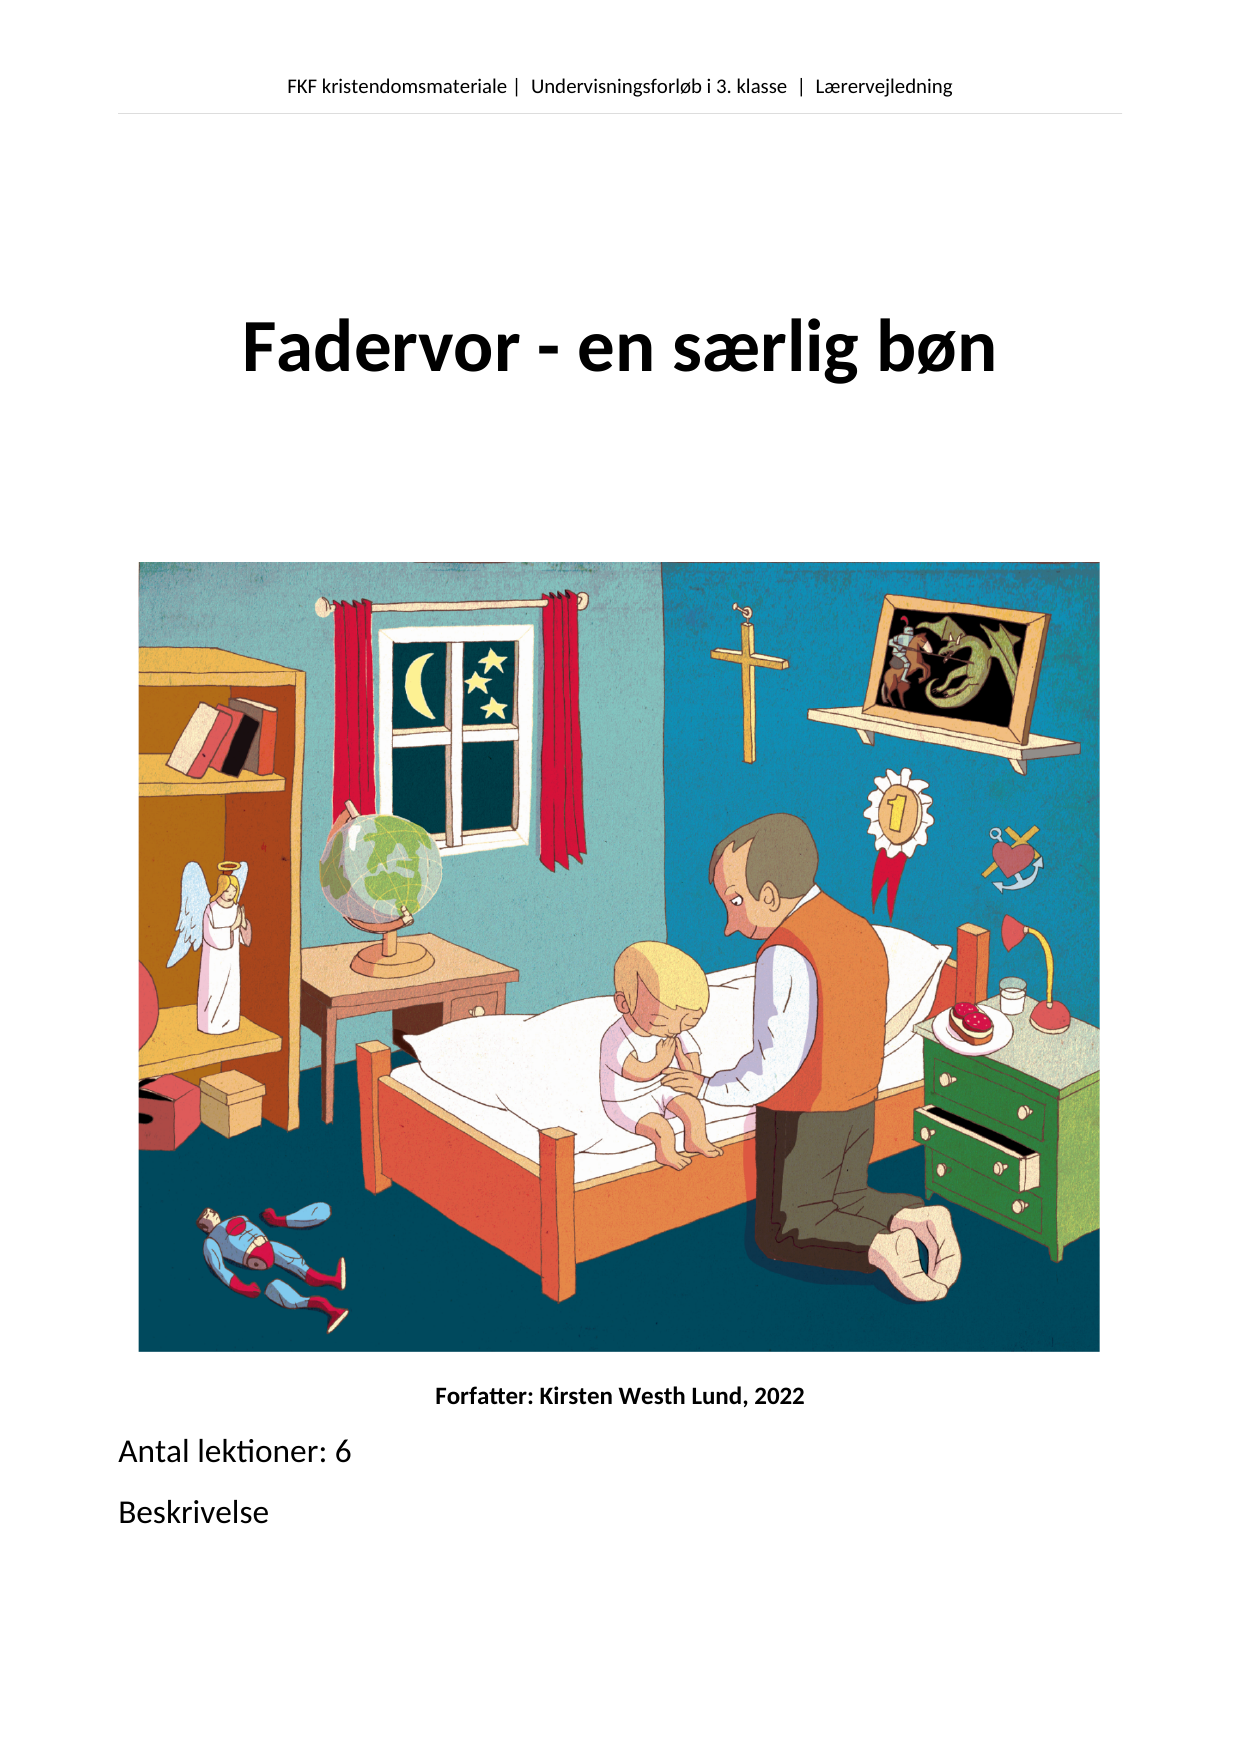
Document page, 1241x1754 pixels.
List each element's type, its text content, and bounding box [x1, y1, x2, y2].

picture [260, 1202, 331, 1229]
text Fadervor - en særlig bøn [118, 298, 1122, 390]
subtitle Beskrivelse [118, 1491, 1122, 1531]
picture [773, 562, 783, 566]
picture [137, 562, 1100, 1350]
text Antal lektioner: 6 [118, 1430, 1122, 1471]
picture [196, 1208, 346, 1298]
picture [265, 1279, 349, 1333]
